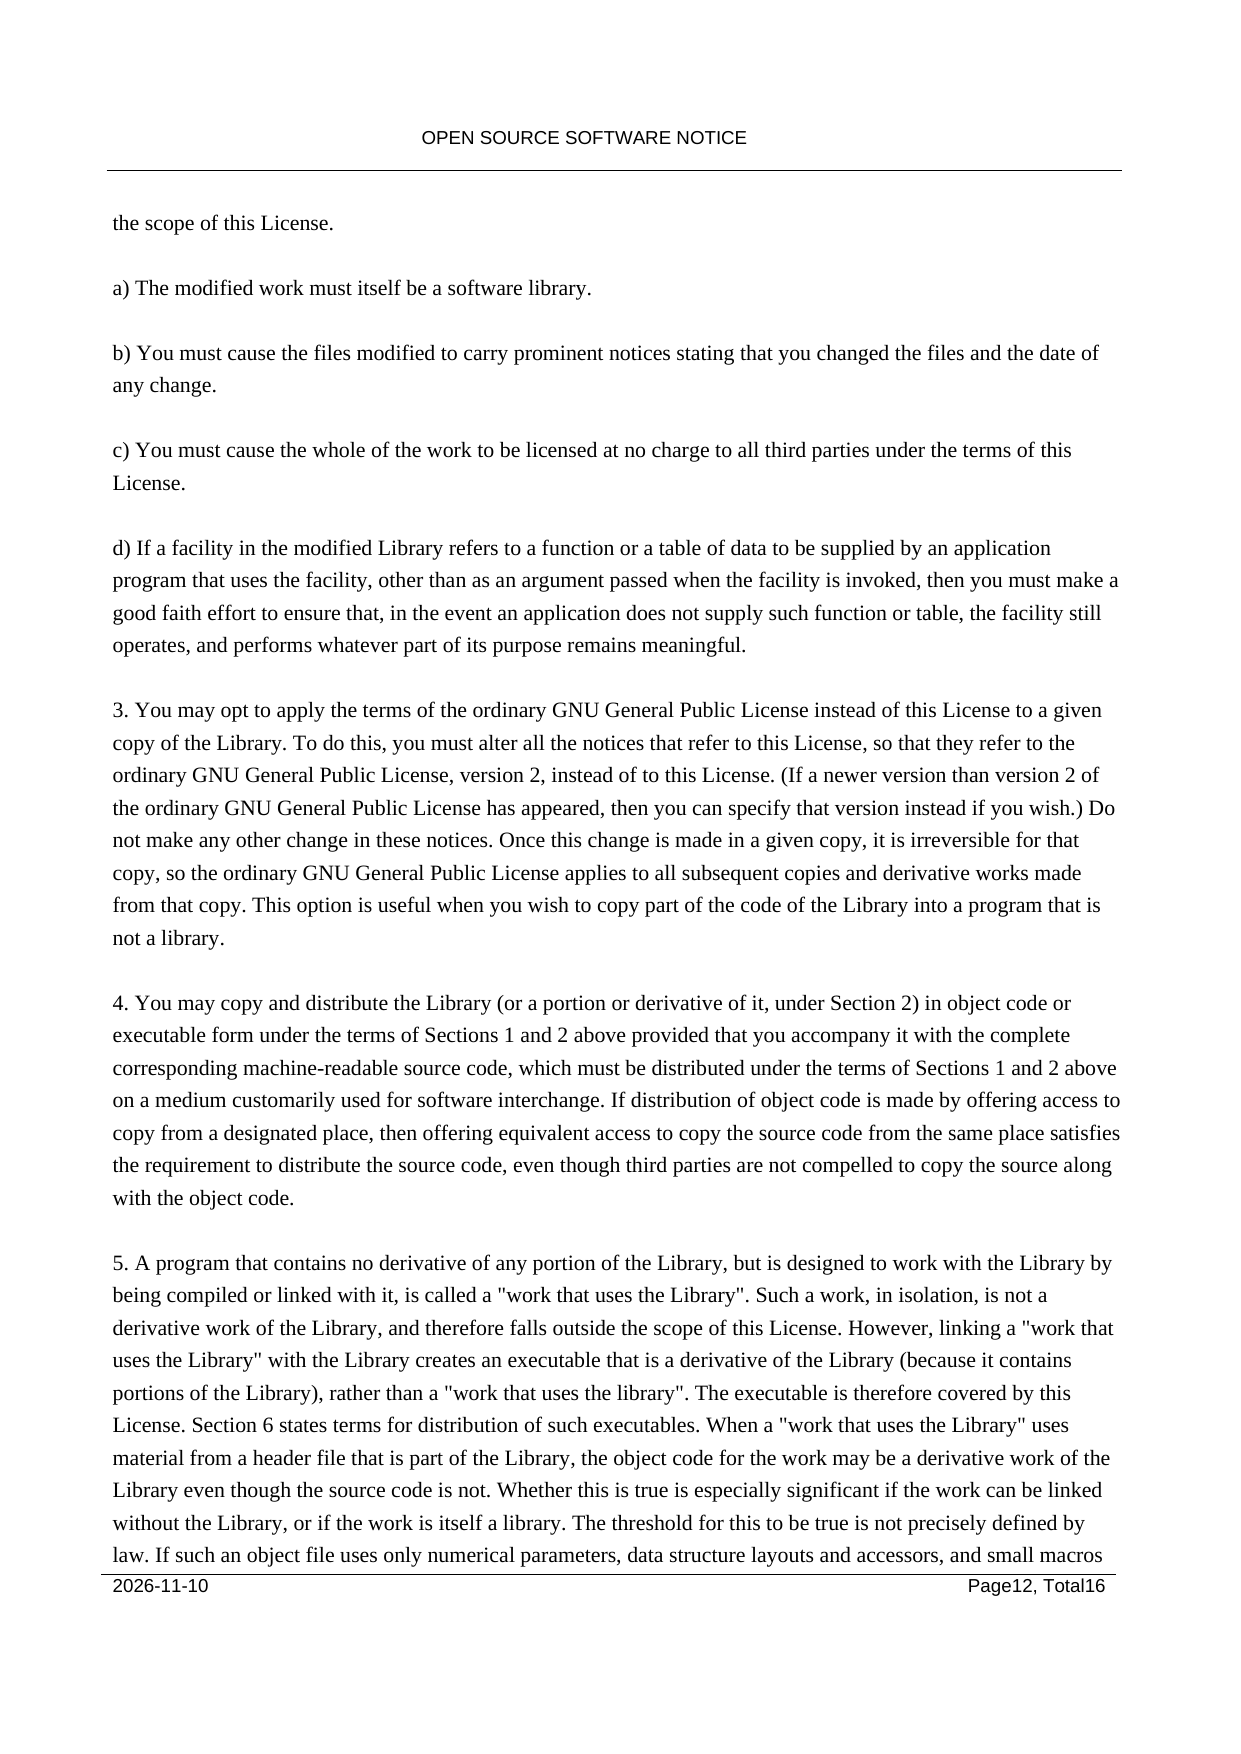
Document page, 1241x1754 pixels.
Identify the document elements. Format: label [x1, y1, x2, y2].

text [112, 206, 1128, 1571]
